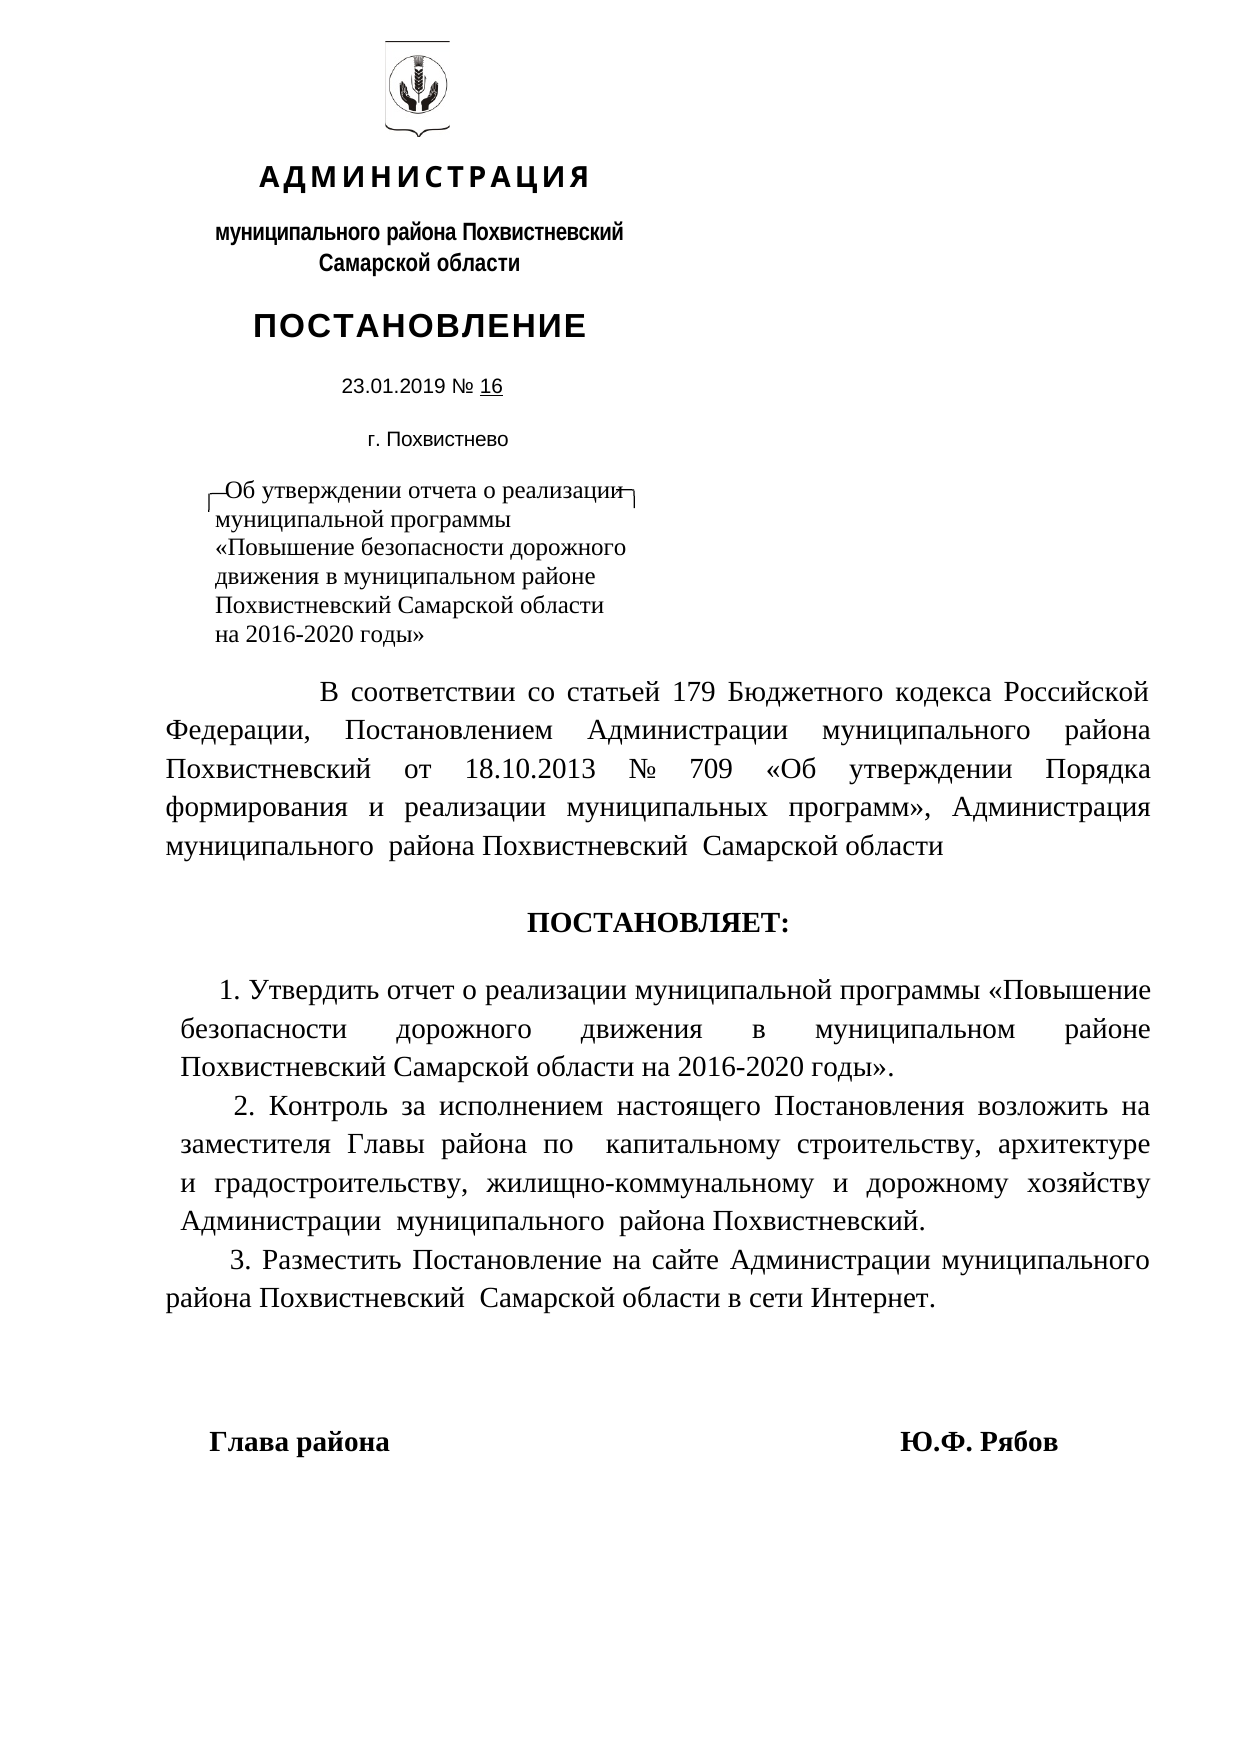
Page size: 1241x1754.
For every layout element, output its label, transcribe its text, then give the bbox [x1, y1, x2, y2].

text 2. Контроль за исполнением настоящего Постановления возложить на заместителя Главы района по капитальному строительству, архитектуре и градостроительству, жилищно-коммунальному и дорожному хозяйству Администрации муниципального района Похвистневский. [180, 1088, 1152, 1237]
table_header АДМИНИСТРАЦИЯ муниципального района Похвистневский Самарской области ПОСТАНОВЛЕНИЕ 23.01.2019 № 16 г. Похвистнево Об утверждении отчета о реализации муниципальной программы «Повышение безопасности дорожного движения в муниципальном районе Похвистневский Самарской области на 2016-2020 годы» [184, 37, 655, 674]
text 3. Разместить Постановление на сайте Администрации муниципального района Похвистневский Самарской области в сети Интернет. [165, 1242, 1152, 1314]
text Глава района Ю.Ф. Рябов [165, 1424, 1152, 1458]
text В соответствии со статьей 179 Бюджетного кодекса Российской Федерации, Постановлением Администрации муниципального района Похвистневский от 18.10.2013 № 709 «Об утверждении Порядка формирования и реализации муниципальных программ», Администрация муниципального района Похвистневский Самарской области [165, 674, 1152, 862]
picture [383, 41, 449, 135]
text ПОСТАНОВЛЯЕТ: [165, 905, 1152, 939]
text 1. Утвердить отчет о реализации муниципальной программы «Повышение безопасности дорожного движения в муниципальном районе Похвистневский Самарской области на 2016-2020 годы». [180, 972, 1152, 1083]
